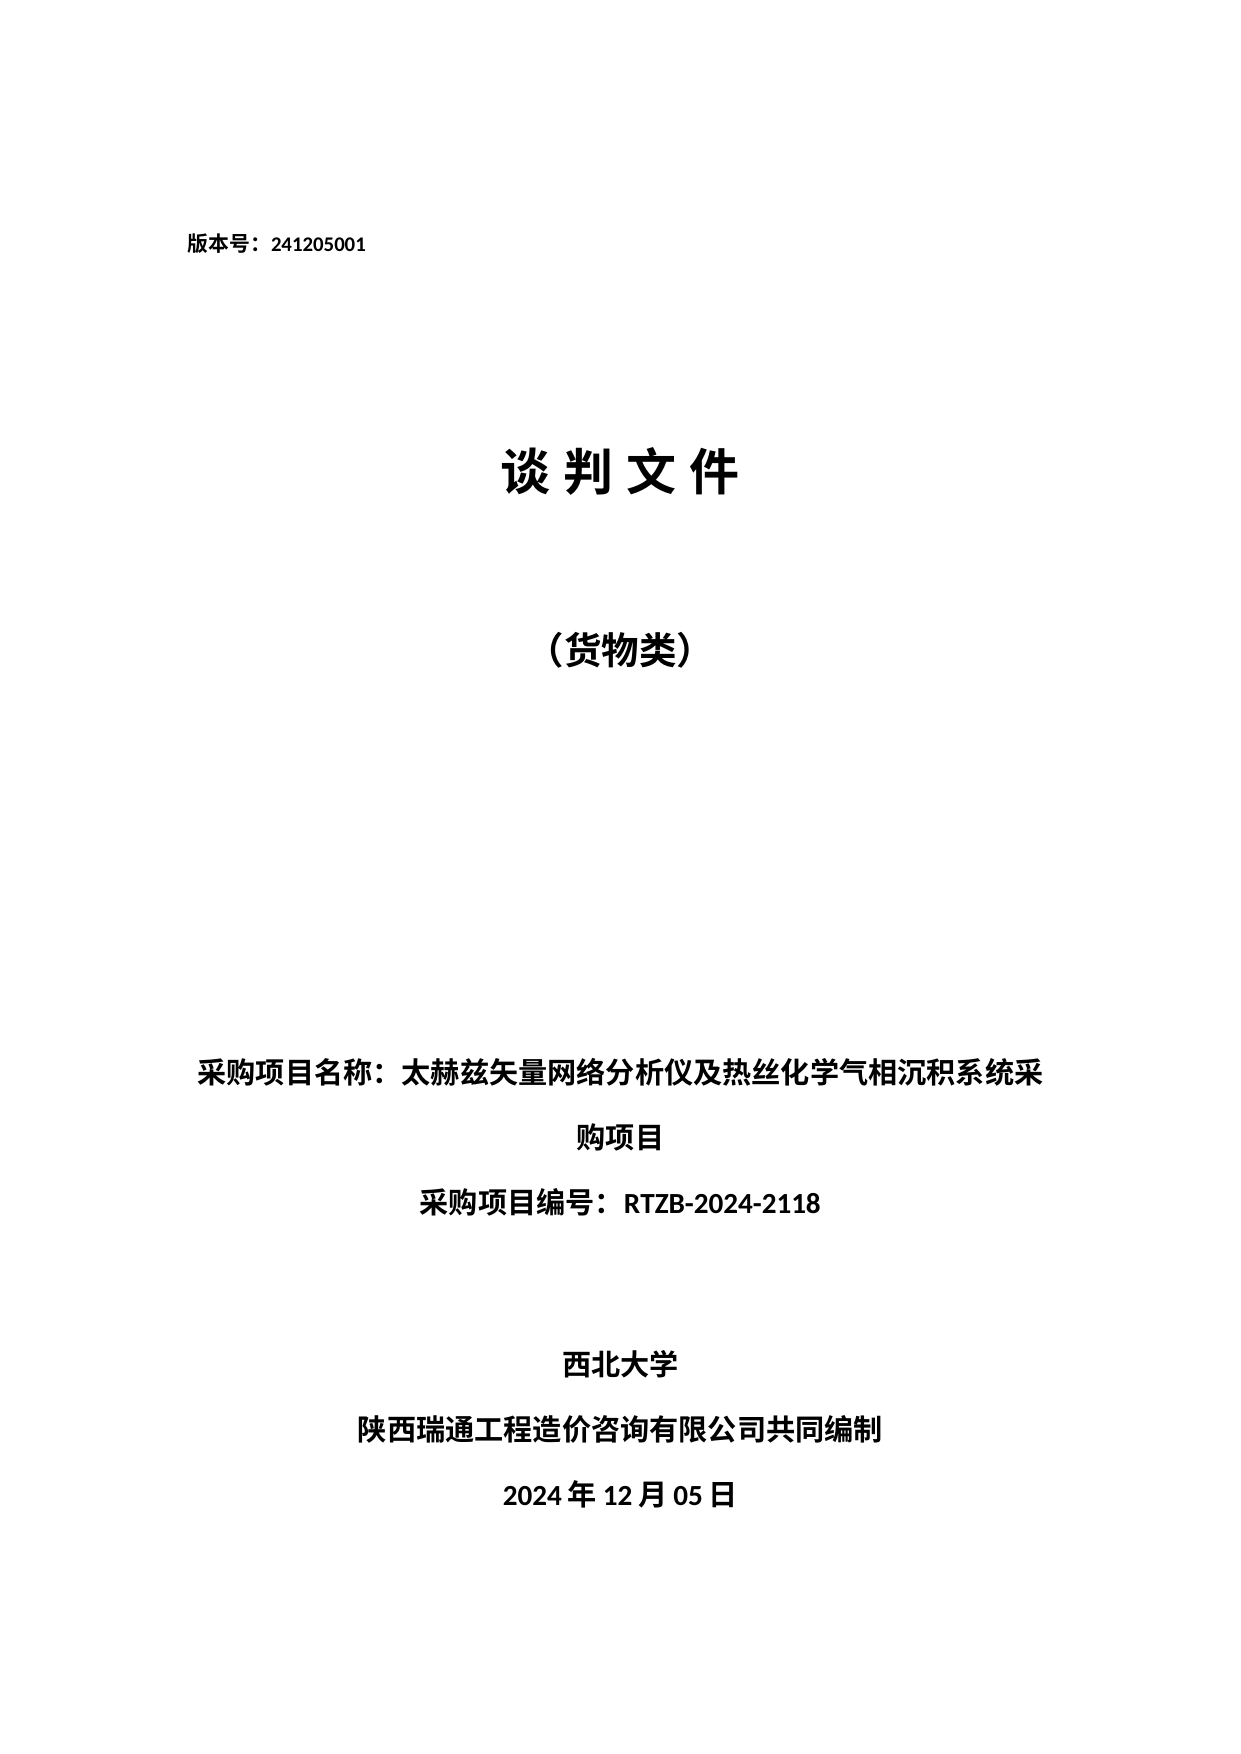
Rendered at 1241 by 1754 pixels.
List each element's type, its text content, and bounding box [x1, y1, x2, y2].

text （货物类） [187, 617, 1053, 1039]
text 采购项目编号：RTZB-2024-2118 [187, 1169, 1053, 1332]
text 采购项目名称：太赫兹矢量网络分析仪及热丝化学气相沉积系统采购项目 [187, 1039, 1053, 1169]
text 西北大学 [187, 1332, 1053, 1397]
text 版本号：241205001 [187, 227, 1053, 422]
text 2024年12月05日 [187, 1462, 1053, 1527]
text 陕西瑞通工程造价咨询有限公司共同编制 [187, 1397, 1053, 1462]
text 谈 判 文 件 [187, 422, 1053, 617]
